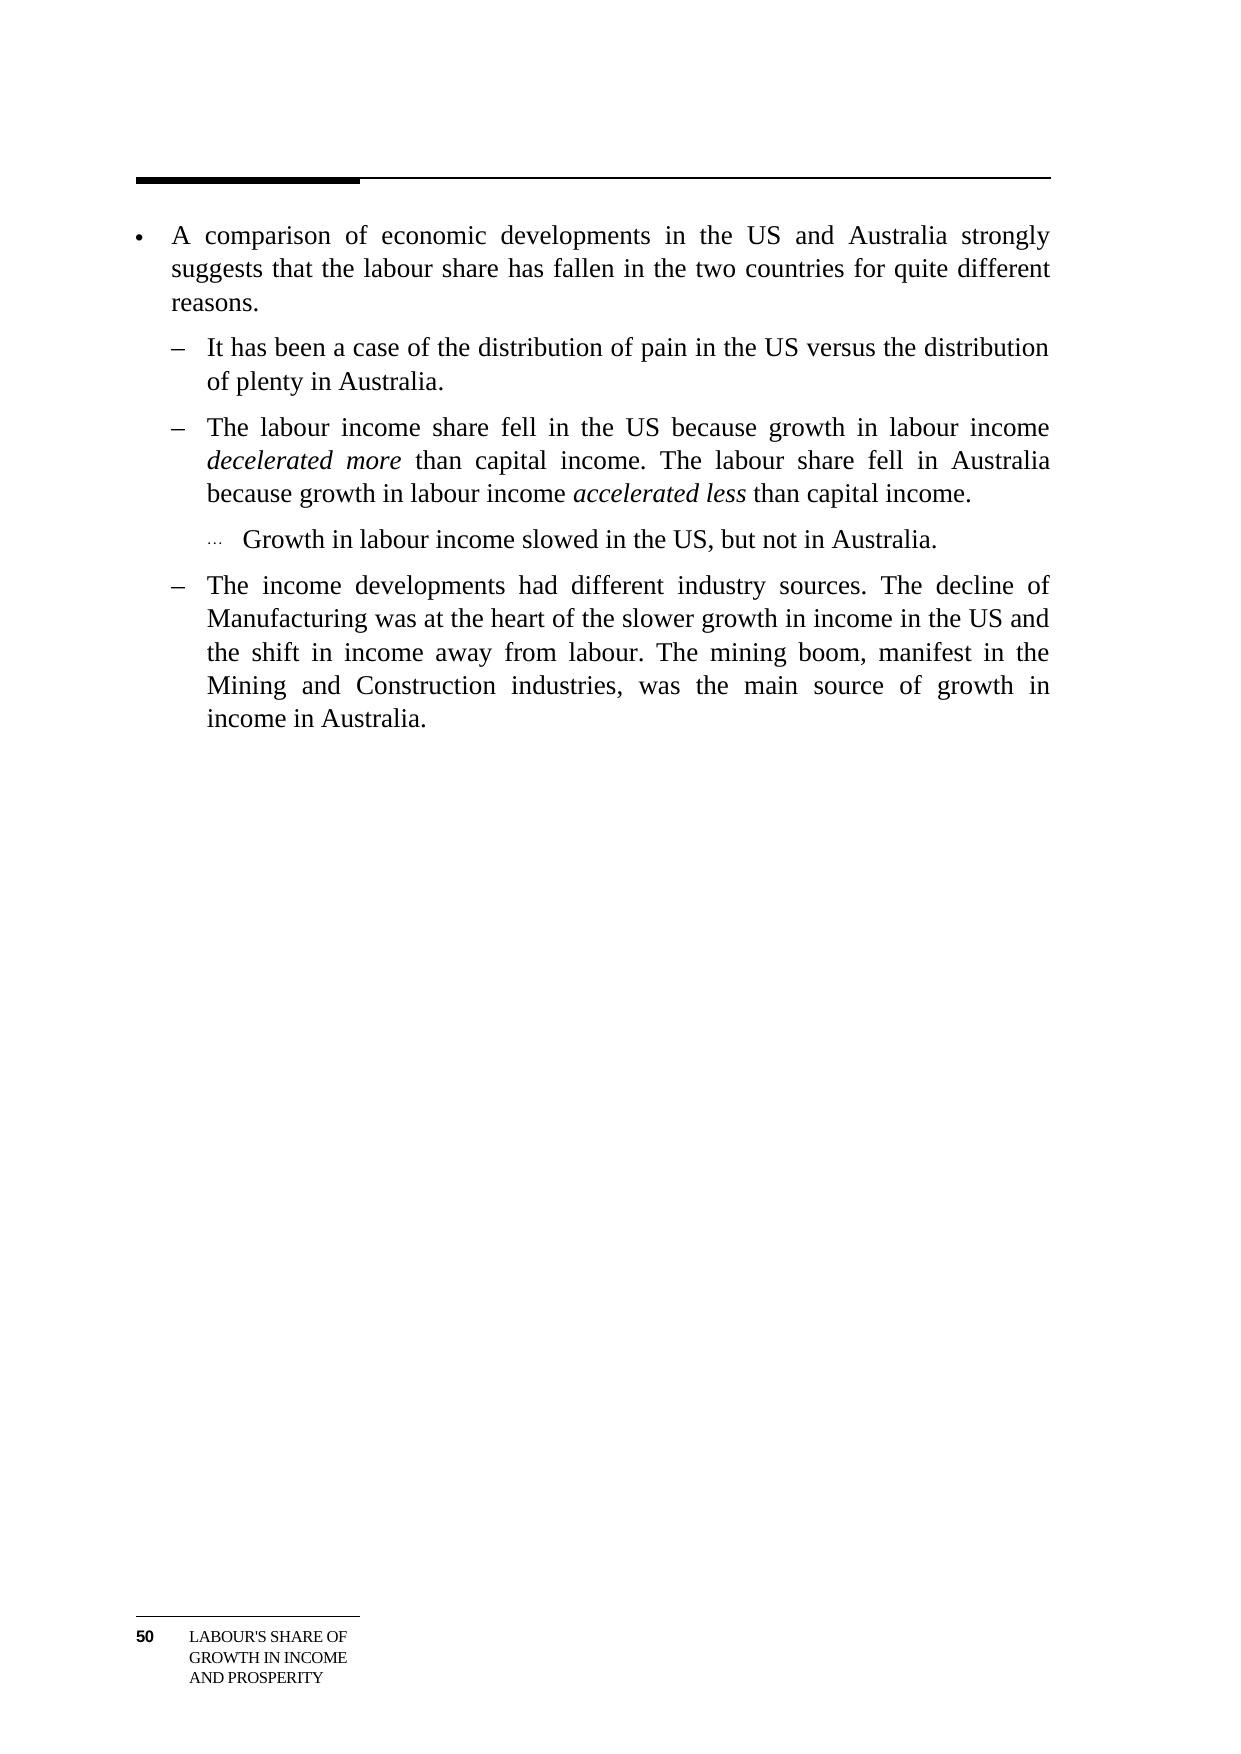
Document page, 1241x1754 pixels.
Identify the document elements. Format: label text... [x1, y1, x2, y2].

list Growth in labour income slowed in the US, but not in Australia. [207, 521, 1051, 554]
list It has been a case of the distribution of pain in the US versus the distribution of plenty in Australia. [171, 329, 1051, 396]
list The labour income share fell in the US because growth in labour income decelerated more than capital income. The labour share fell in Australia because growth in labour income accelerated less than capital income. [171, 408, 1051, 508]
list The income developments had different industry sources. The decline of Manufacturing was at the heart of the slower growth in income in the US and the shift in income away from labour. The mining boom, manifest in the Mining and Construction industries, was the main source of growth in income in Australia. [171, 567, 1051, 733]
list A comparison of economic developments in the US and Australia strongly suggests that the labour share has fallen in the two countries for quite different reasons. [136, 217, 1051, 317]
